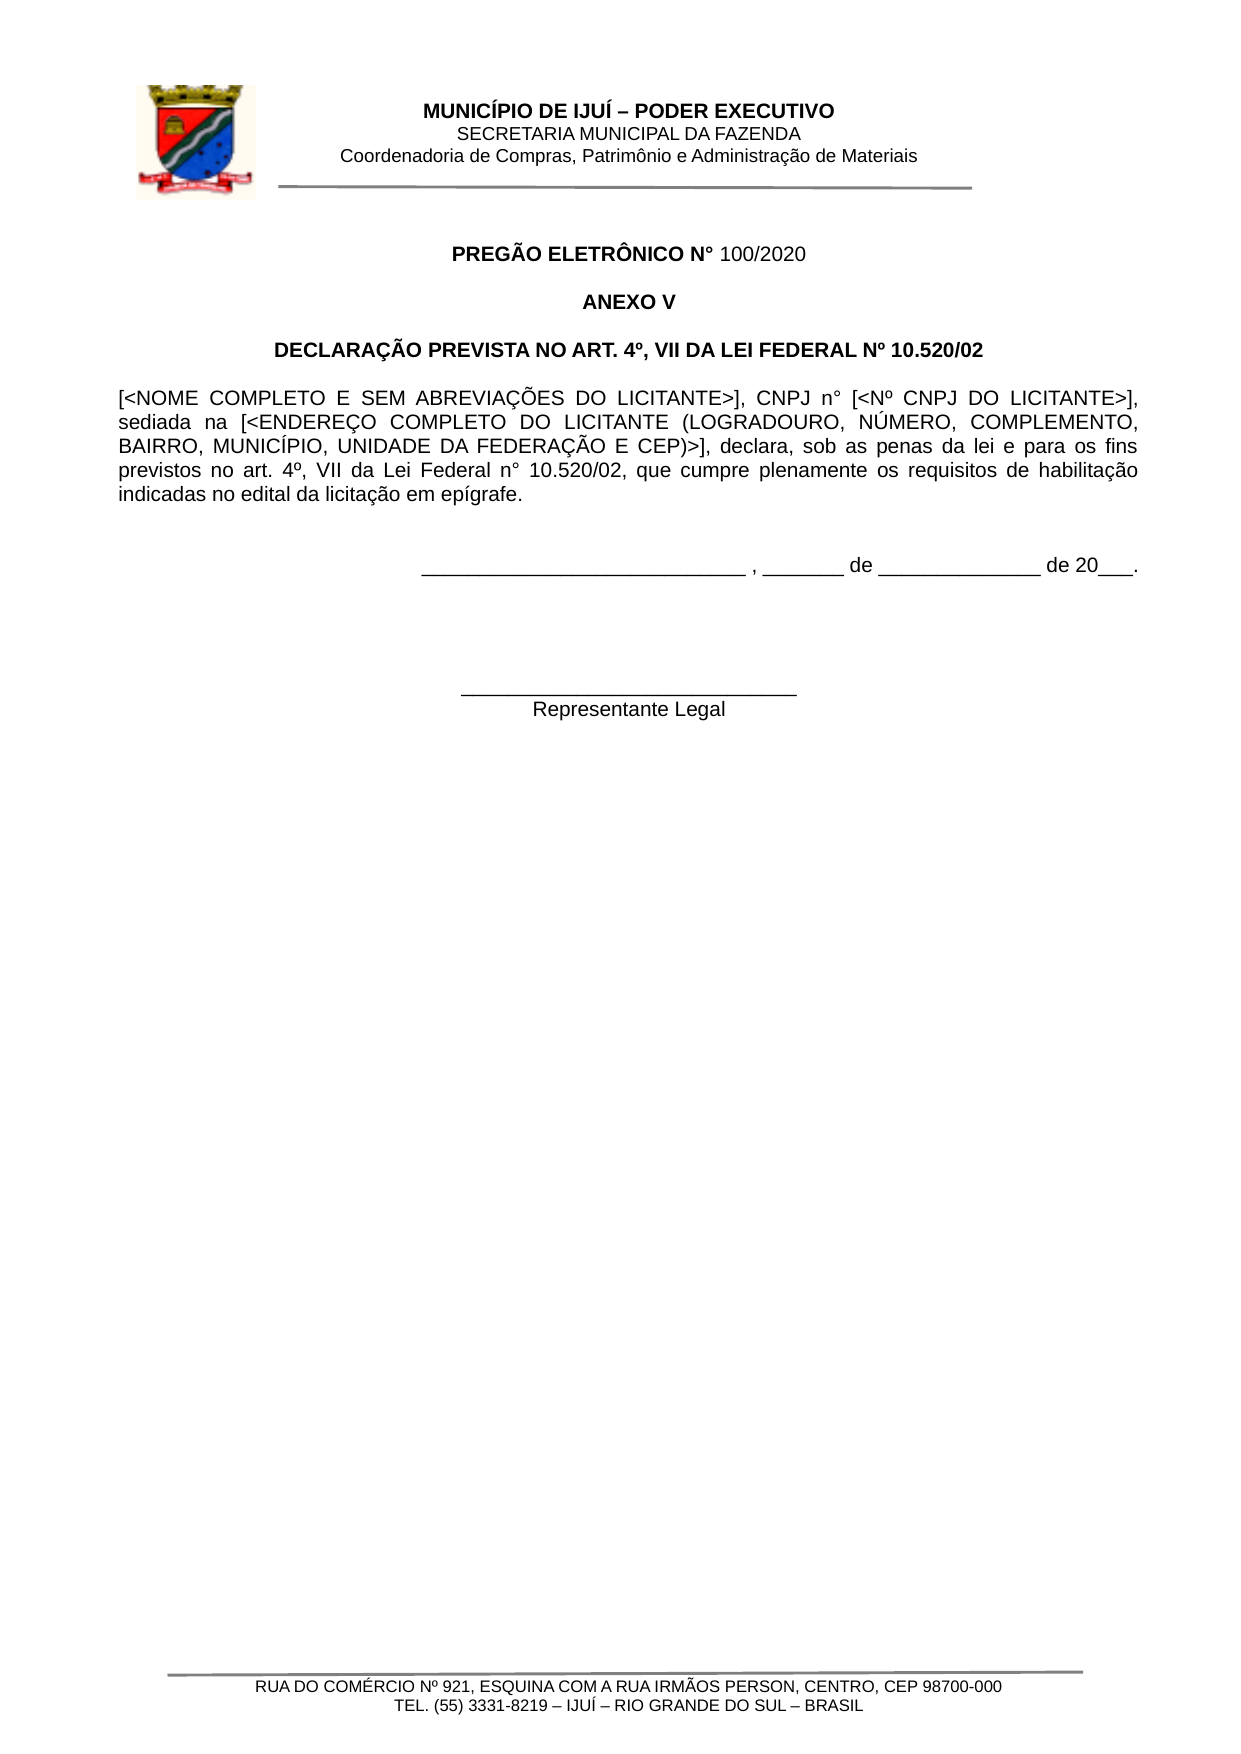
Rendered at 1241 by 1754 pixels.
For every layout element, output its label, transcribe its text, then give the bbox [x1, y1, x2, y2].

text DECLARAÇÃO PREVISTA NO ART. 4º, VII DA LEI FEDERAL Nº 10.520/02 [118, 338, 1139, 362]
text PREGÃO ELETRÔNICO N° 100/2020 [118, 242, 1139, 266]
text [<NOME COMPLETO E SEM ABREVIAÇÕES DO LICITANTE>], CNPJ n° [<Nº CNPJ DO LICITANTE>], sediada na [<ENDEREÇO COMPLETO DO LICITANTE (LOGRADOURO, NÚMERO, COMPLEMENTO, BAIRRO, MUNICÍPIO, UNIDADE DA FEDERAÇÃO E CEP)>], declara, sob as penas da lei e para os fins previstos no art. 4º, VII da Lei Federal n° 10.520/02, que cumpre plenamente os requisitos de habilitação indicadas no edital da licitação em epígrafe. [118, 386, 1139, 505]
picture [135, 85, 256, 202]
text ANEXO V [118, 290, 1139, 314]
text ____________________________ , _______ de ______________ de 20___. [118, 553, 1139, 577]
text Representante Legal [118, 697, 1139, 721]
text _____________________________ [118, 673, 1139, 697]
